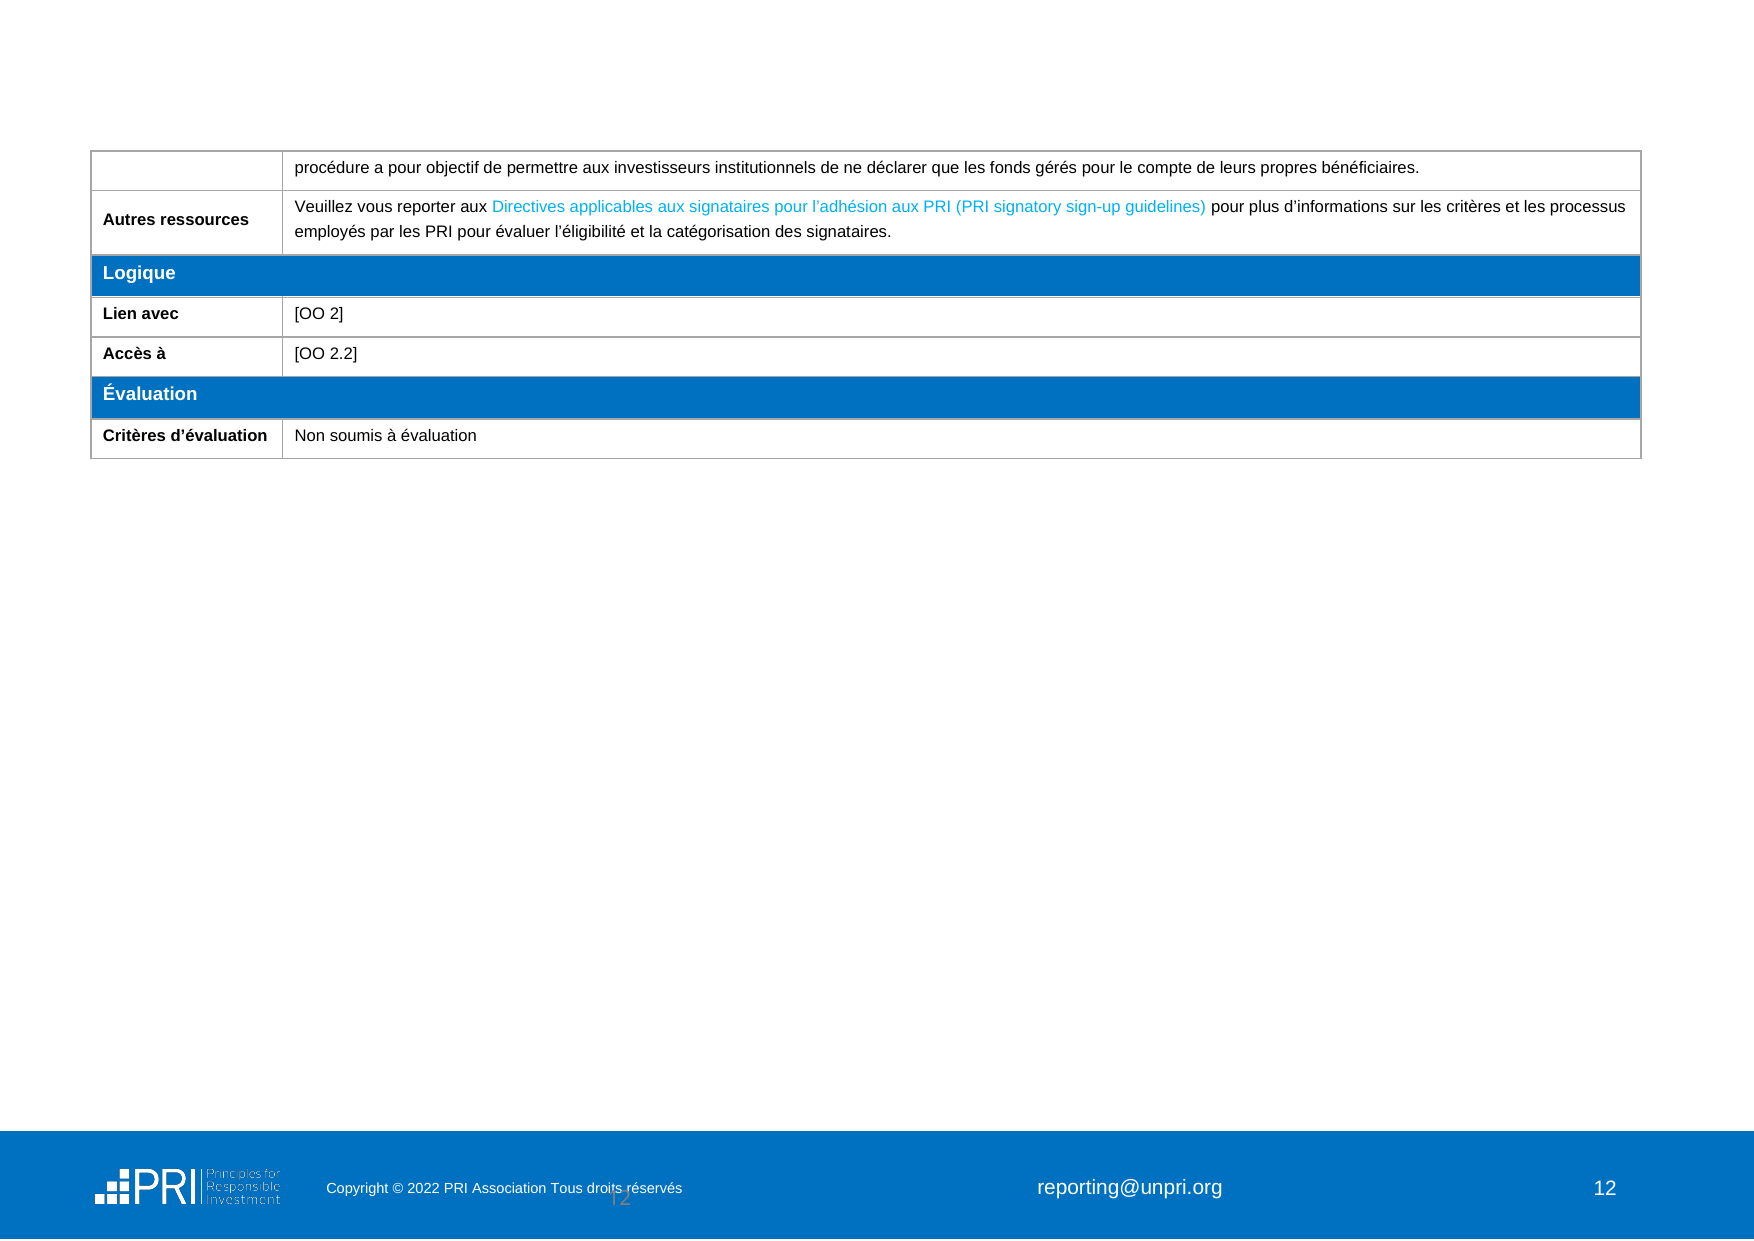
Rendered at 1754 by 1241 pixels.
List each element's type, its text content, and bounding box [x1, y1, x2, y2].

table_cell Accès à [92, 338, 282, 376]
table_cell Évaluation [92, 377, 1640, 418]
table_cell Autres ressources [92, 191, 282, 254]
table_cell Critères d’évaluation [92, 420, 282, 457]
table_cell [OO 2] [283, 298, 1640, 336]
table_cell [OO 2.2] [283, 338, 1640, 376]
table_cell Logique [92, 256, 1640, 296]
table_cell Non soumis à évaluation [283, 420, 1640, 457]
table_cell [283, 152, 1640, 190]
table_cell Lien avec [92, 298, 282, 336]
table_cell Veuillez vous reporter aux Directives applicables aux signataires pour l’adhésion aux PRI (PRI signatory sign-up guidelines) pour plus d’informations sur les critères et les processus employés par les PRI pour évaluer l’éligibilité et la catégorisation des signataires. [283, 191, 1640, 254]
picture [92, 1166, 282, 1207]
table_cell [92, 152, 282, 190]
